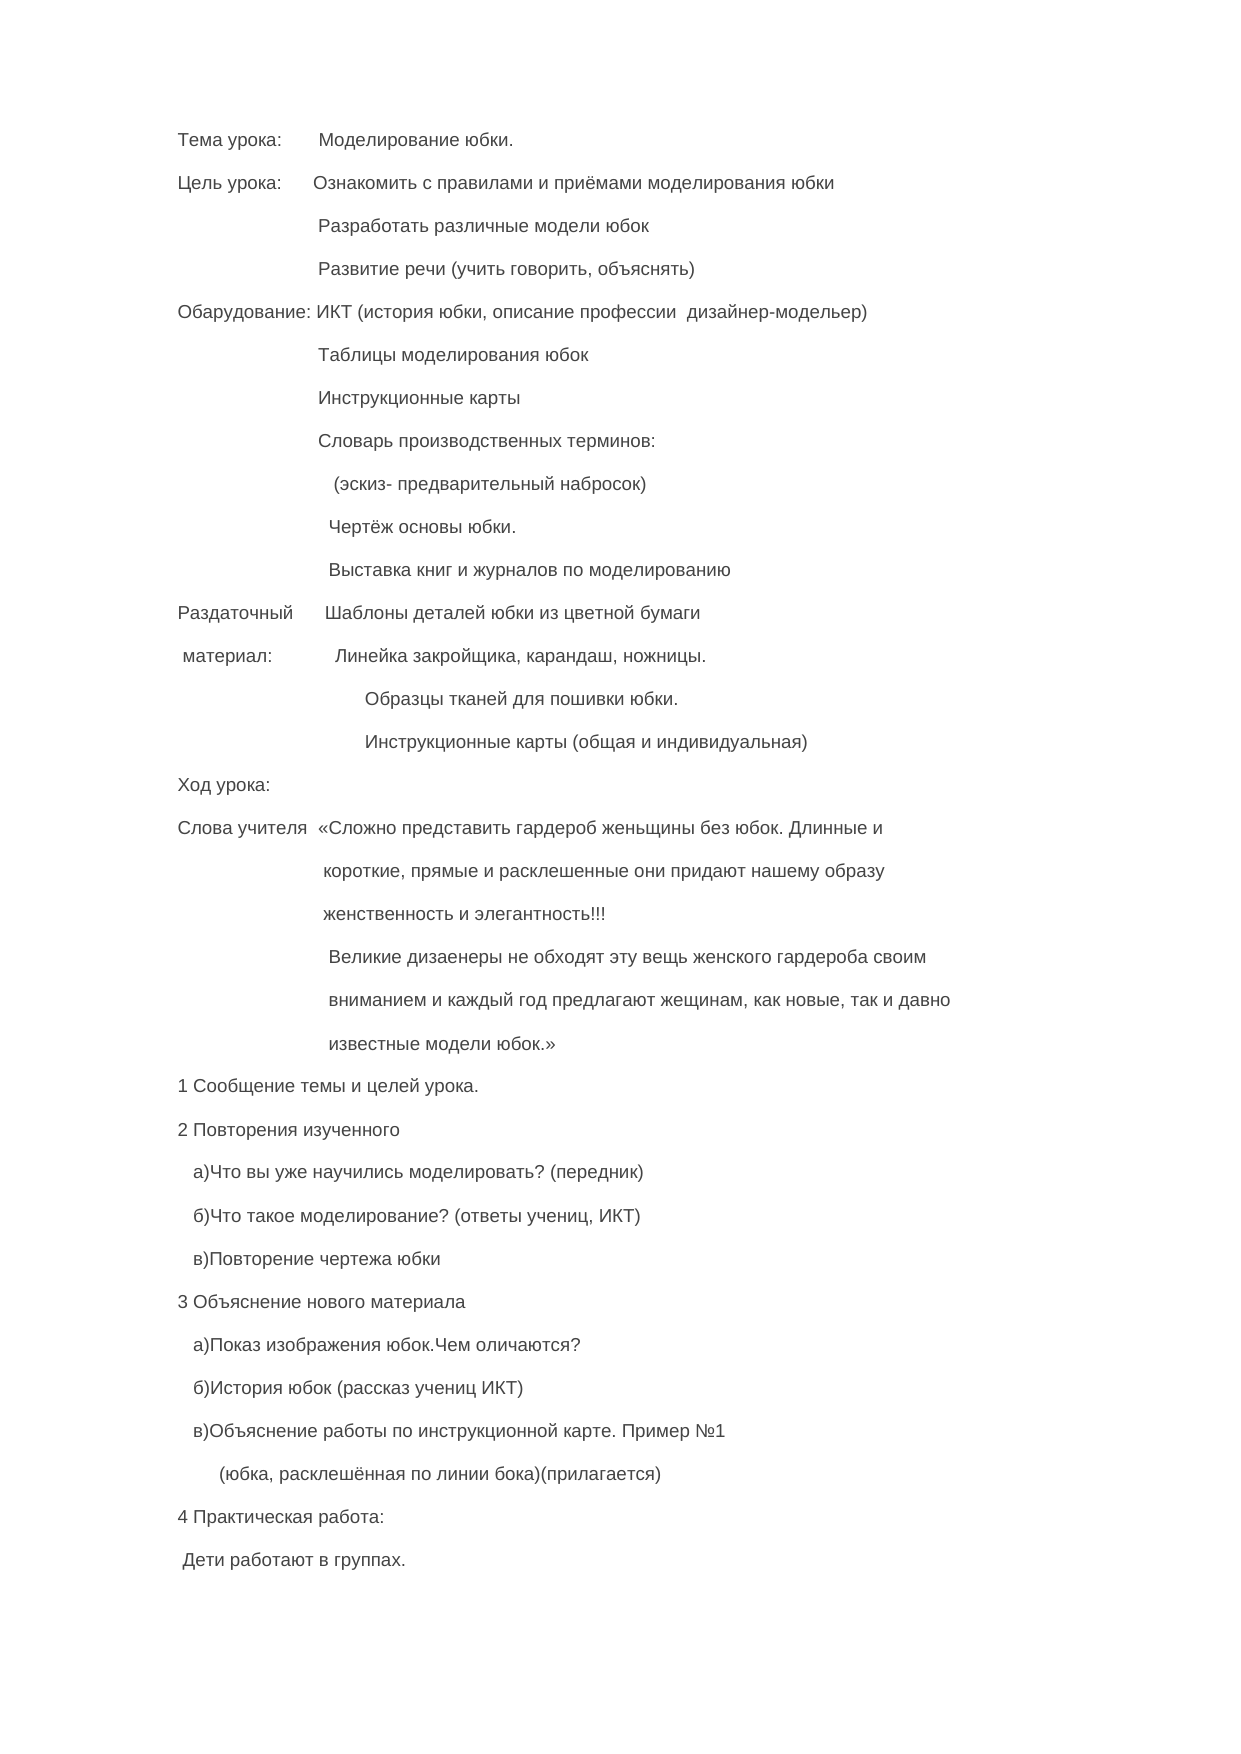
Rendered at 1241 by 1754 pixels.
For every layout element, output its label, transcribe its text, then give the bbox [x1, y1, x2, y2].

text женственность и элегантность!!! [177, 903, 1152, 925]
text (юбка, расклешённая по линии бока)(прилагается) [177, 1462, 1152, 1484]
text Раздаточный Шаблоны деталей юбки из цветной бумаги [177, 602, 1152, 624]
text Обарудование: ИКТ (история юбки, описание профессии дизайнер-модельер) [177, 301, 1152, 322]
text Инструкционные карты [177, 387, 1152, 408]
text Таблицы моделирования юбок [177, 344, 1152, 366]
text а)Что вы уже научились моделировать? (передник) [177, 1161, 1152, 1183]
text известные модели юбок.» [177, 1032, 1152, 1054]
text Словарь производственных терминов: [177, 430, 1152, 452]
text вниманием и каждый год предлагают жещинам, как новые, так и давно [177, 989, 1152, 1011]
text Слова учителя «Сложно представить гардероб женьщины без юбок. Длинные и [177, 817, 1152, 839]
text 2 Повторения изученного [177, 1118, 1152, 1140]
text Инструкционные карты (общая и индивидуальная) [177, 731, 1152, 753]
text Образцы тканей для пошивки юбки. [177, 688, 1152, 710]
text материал: Линейка закройщика, карандаш, ножницы. [177, 645, 1152, 667]
text в)Повторение чертежа юбки [177, 1247, 1152, 1269]
text Разработать различные модели юбок [177, 215, 1152, 236]
text Тема урока: Моделирование юбки. [177, 129, 1152, 150]
text Выставка книг и журналов по моделированию [177, 559, 1152, 581]
text (эскиз- предварительный набросок) [177, 473, 1152, 494]
text Ход урока: [177, 774, 1152, 796]
text в)Объяснение работы по инструкционной карте. Пример №1 [177, 1419, 1152, 1441]
text Великие дизаенеры не обходят эту вещь женского гардероба своим [177, 946, 1152, 968]
text Цель урока: Ознакомить с правилами и приёмами моделирования юбки [177, 172, 1152, 193]
text б)Что такое моделирование? (ответы учениц, ИКТ) [177, 1204, 1152, 1226]
text Развитие речи (учить говорить, объяснять) [177, 258, 1152, 279]
text Чертёж основы юбки. [177, 516, 1152, 538]
text 3 Объяснение нового материала [177, 1290, 1152, 1312]
text 1 Сообщение темы и целей урока. [177, 1075, 1152, 1097]
text 4 Практическая работа: [177, 1506, 1152, 1527]
text б)История юбок (рассказ учениц ИКТ) [177, 1376, 1152, 1398]
text а)Показ изображения юбок.Чем оличаются? [177, 1333, 1152, 1355]
text Дети работают в группах. [177, 1548, 1152, 1570]
text короткие, прямые и расклешенные они придают нашему образу [177, 860, 1152, 882]
